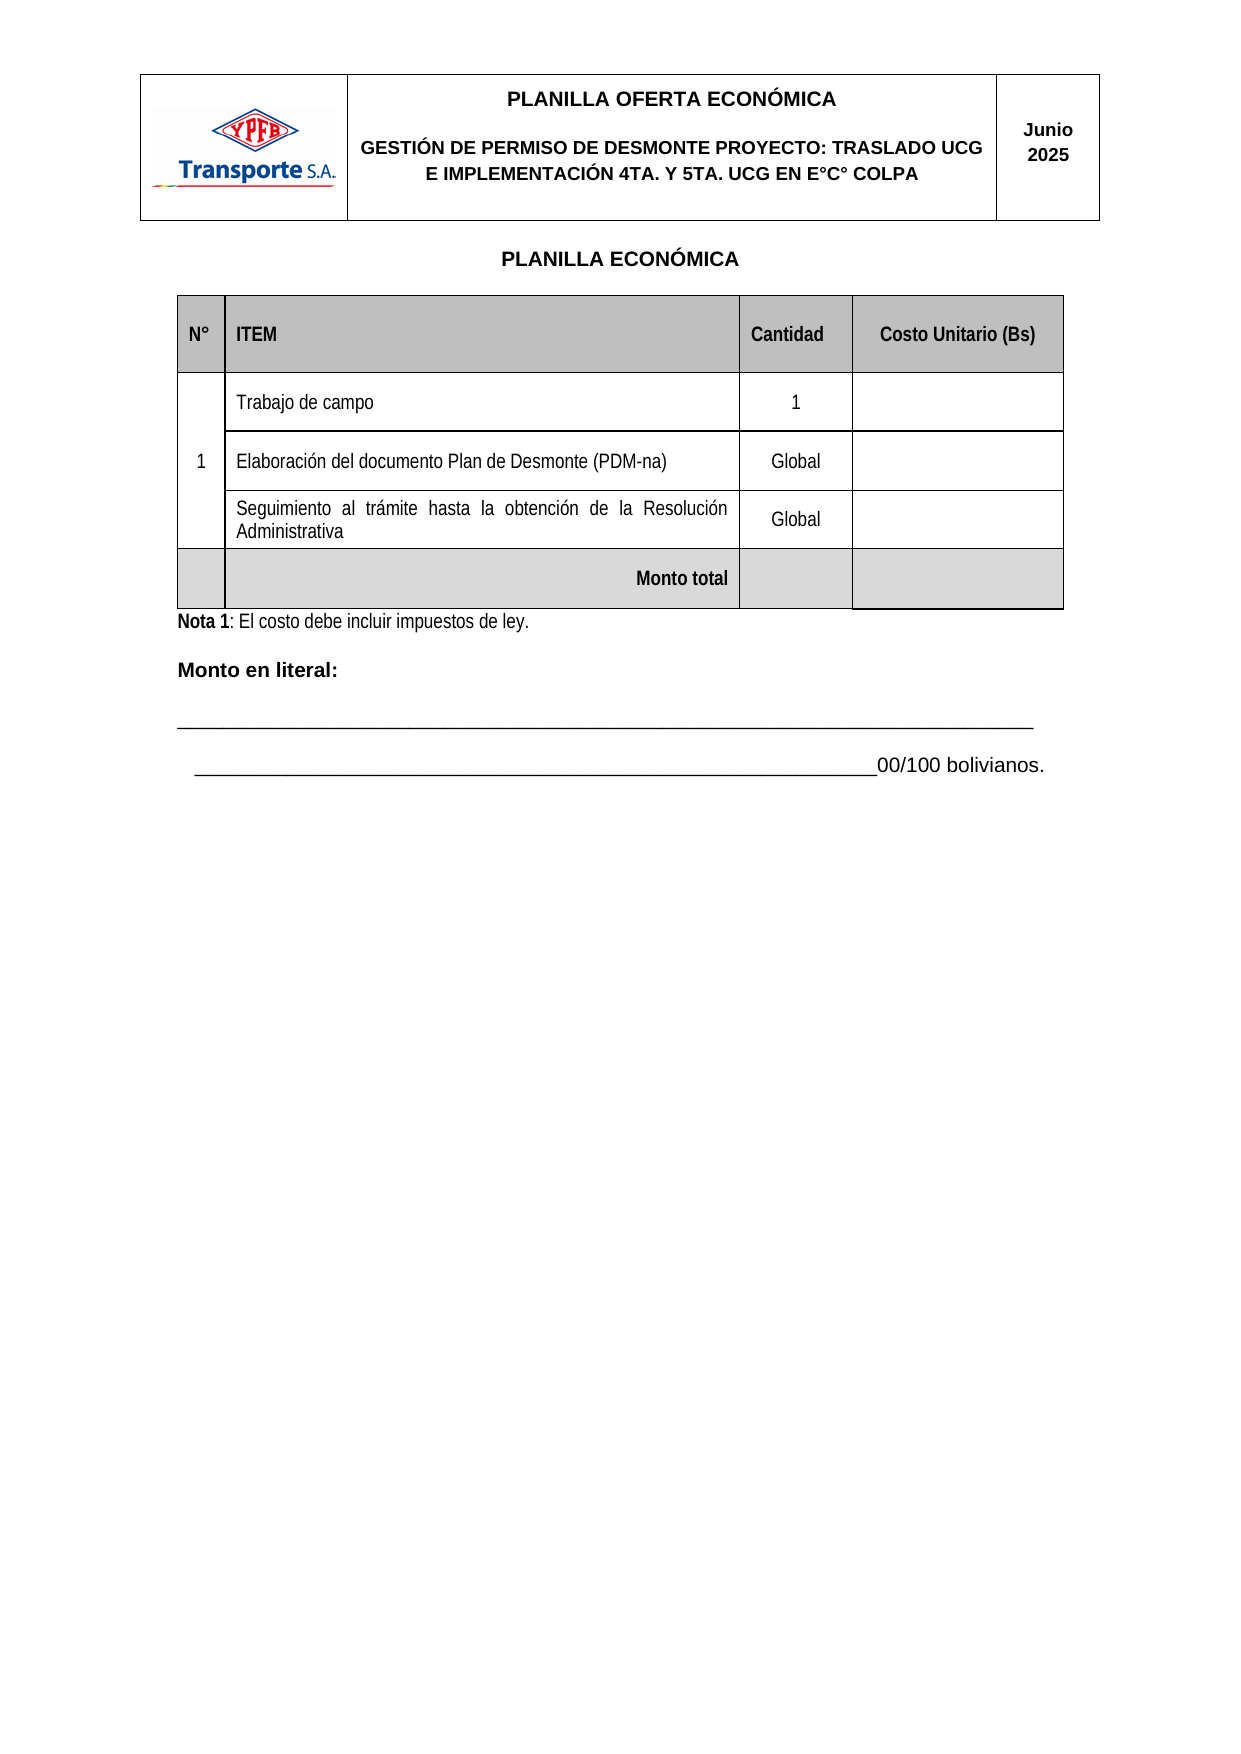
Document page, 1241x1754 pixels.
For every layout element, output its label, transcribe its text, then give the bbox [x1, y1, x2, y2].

table_cell Global [740, 491, 852, 548]
text Nota 1: El costo debe incluir impuestos de ley. [177, 609, 1063, 633]
text PLANILLA ECONÓMICA [177, 247, 1063, 271]
table_cell [178, 549, 224, 608]
table_cell [853, 432, 1063, 489]
table_cell 1 [178, 373, 224, 548]
text ___________________________________________________________00/100 bolivianos. [177, 753, 1063, 777]
table_header Cantidad [740, 296, 852, 372]
picture [151, 108, 336, 187]
table_cell Seguimiento al trámite hasta la obtención de la Resolución Administrativa [226, 491, 739, 548]
table_cell Trabajo de campo [226, 373, 739, 430]
table_header Costo Unitario (Bs) [853, 296, 1063, 372]
table_header ITEM [226, 296, 739, 372]
table_header N° [178, 296, 224, 372]
table_cell [853, 491, 1063, 548]
table_cell [853, 373, 1063, 430]
table_cell 1 [740, 373, 852, 430]
table_cell Elaboración del documento Plan de Desmonte (PDM-na) [226, 432, 739, 489]
table_cell Monto total [226, 549, 739, 608]
text Monto en literal: __________________________________________________________________________ [177, 657, 1063, 729]
table_cell [853, 549, 1063, 608]
table_cell Global [740, 432, 852, 489]
table_cell [740, 549, 852, 608]
